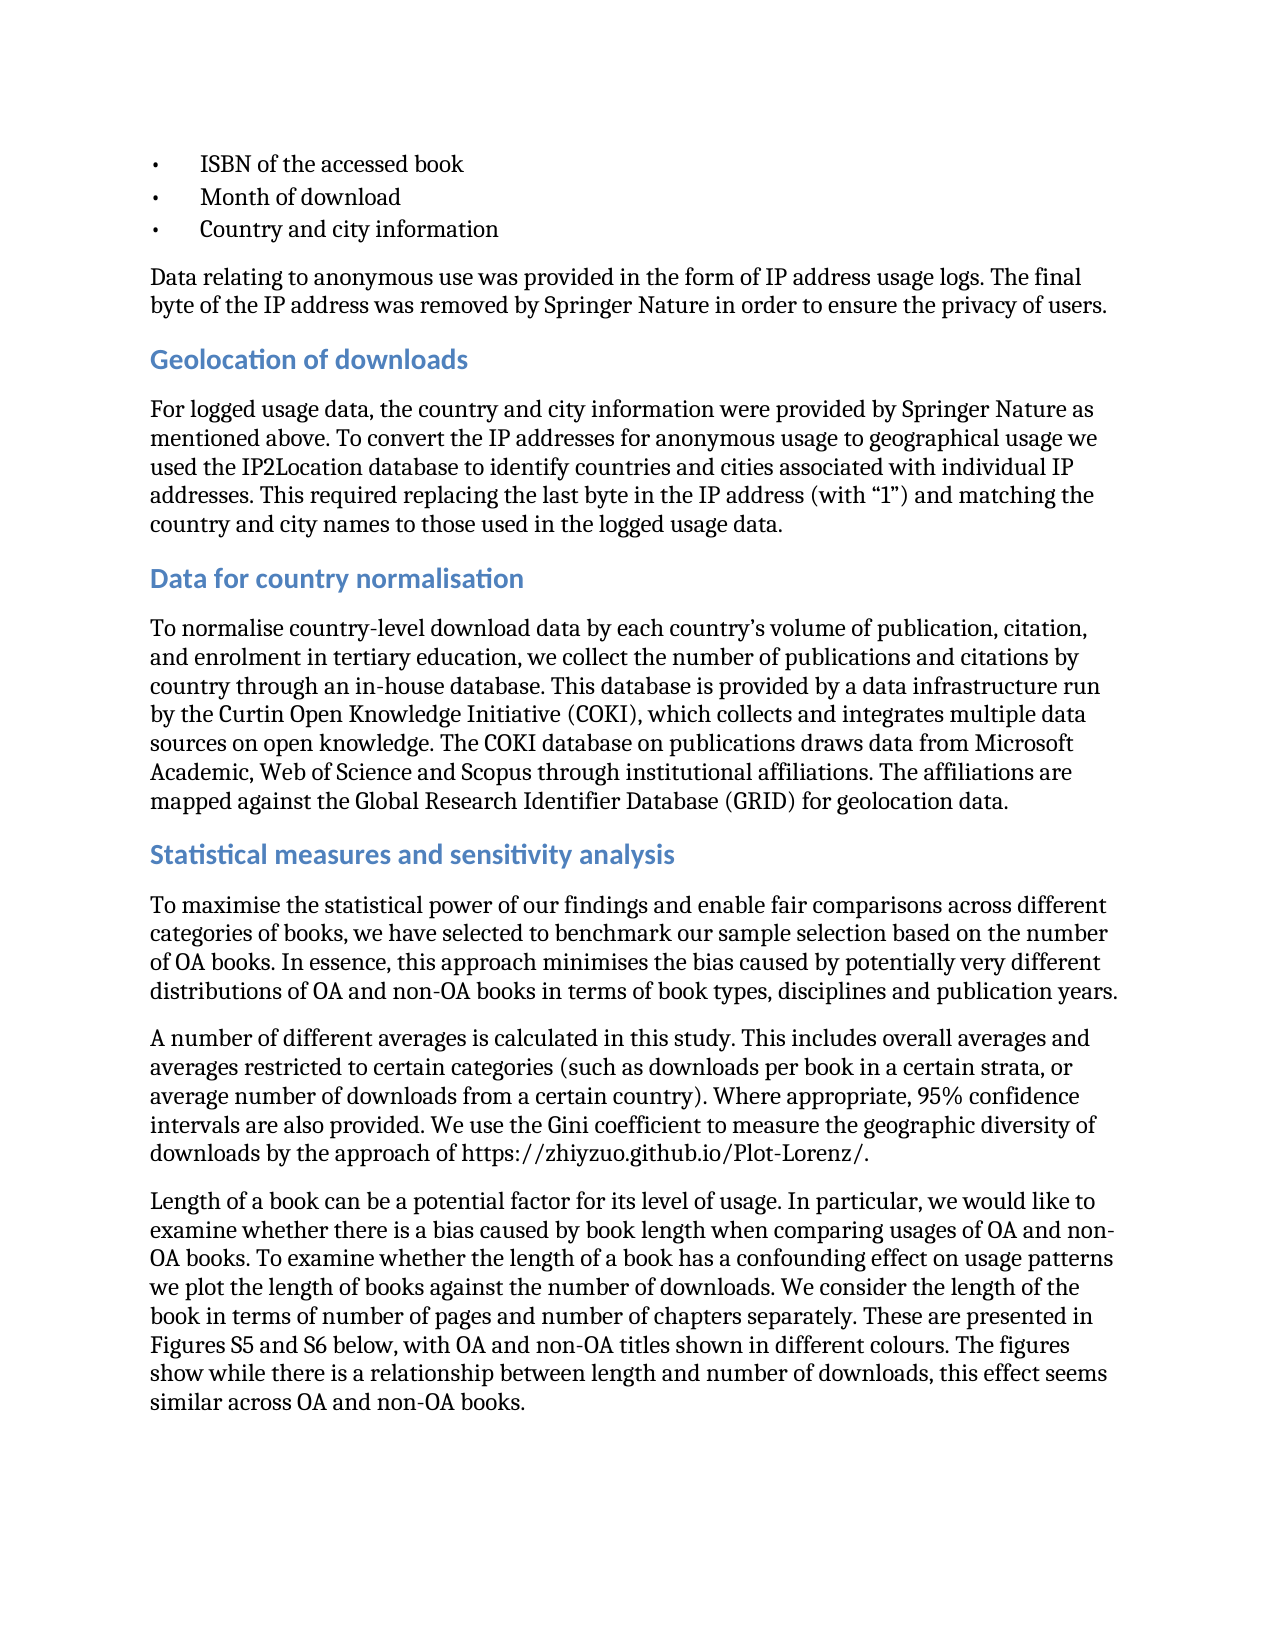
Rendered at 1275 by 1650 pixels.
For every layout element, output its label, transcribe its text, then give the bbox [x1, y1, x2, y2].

text To maximise the statistical power of our findings and enable fair comparisons across different categories of books, we have selected to benchmark our sample selection based on the number of OA books. In essence, this approach minimises the bias caused by potentially very different distributions of OA and non-OA books in terms of book types, disciplines and publication years. [150, 891, 1125, 1006]
text Length of a book can be a potential factor for its level of usage. In particular, we would like to examine whether there is a bias caused by book length when comparing usages of OA and non-OA books. To examine whether the length of a book has a confounding effect on usage patterns we plot the length of books against the number of downloads. We consider the length of the book in terms of number of pages and number of chapters separately. These are presented in Figures S5 and S6 below, with OA and non-OA titles shown in different colours. The figures show while there is a relationship between length and number of downloads, this effect seems similar across OA and non-OA books. [150, 1187, 1125, 1417]
list Month of download [150, 182, 1125, 211]
text Data relating to anonymous use was provided in the form of IP address usage logs. The final byte of the IP address was removed by Springer Nature in order to ensure the privacy of users. [150, 262, 1125, 320]
text To normalise country-level download data by each country’s volume of publication, citation, and enrolment in tertiary education, we collect the number of publications and citations by country through an in-house database. This database is provided by a data infrastructure run by the Curtin Open Knowledge Initiative (COKI), which collects and integrates multiple data sources on open knowledge. The COKI database on publications draws data from Microsoft Academic, Web of Science and Scopus through institutional affiliations. The affiliations are mapped against the Global Research Identifier Database (GRID) for geolocation data. [150, 614, 1125, 815]
subtitle Geolocation of downloads [150, 341, 1125, 376]
subtitle Data for country normalisation [150, 560, 1125, 595]
text For logged usage data, the country and city information were provided by Springer Nature as mentioned above. To convert the IP addresses for anonymous usage to geographical usage we used the IP2Location database to identify countries and cities associated with individual IP addresses. This required replacing the last byte in the IP address (with “1”) and matching the country and city names to those used in the logged usage data. [150, 395, 1125, 539]
list ISBN of the accessed book [150, 150, 1125, 179]
subtitle Statistical measures and sensitivity analysis [150, 836, 1125, 872]
text A number of different averages is calculated in this study. This includes overall averages and averages restricted to certain categories (such as downloads per book in a certain strata, or average number of downloads from a certain country). Where appropriate, 95% confidence intervals are also provided. We use the Gini coefficient to measure the geographic diversity of downloads by the approach of https://zhiyzuo.github.io/Plot-Lorenz/. [150, 1024, 1125, 1168]
list Country and city information [150, 215, 1125, 244]
